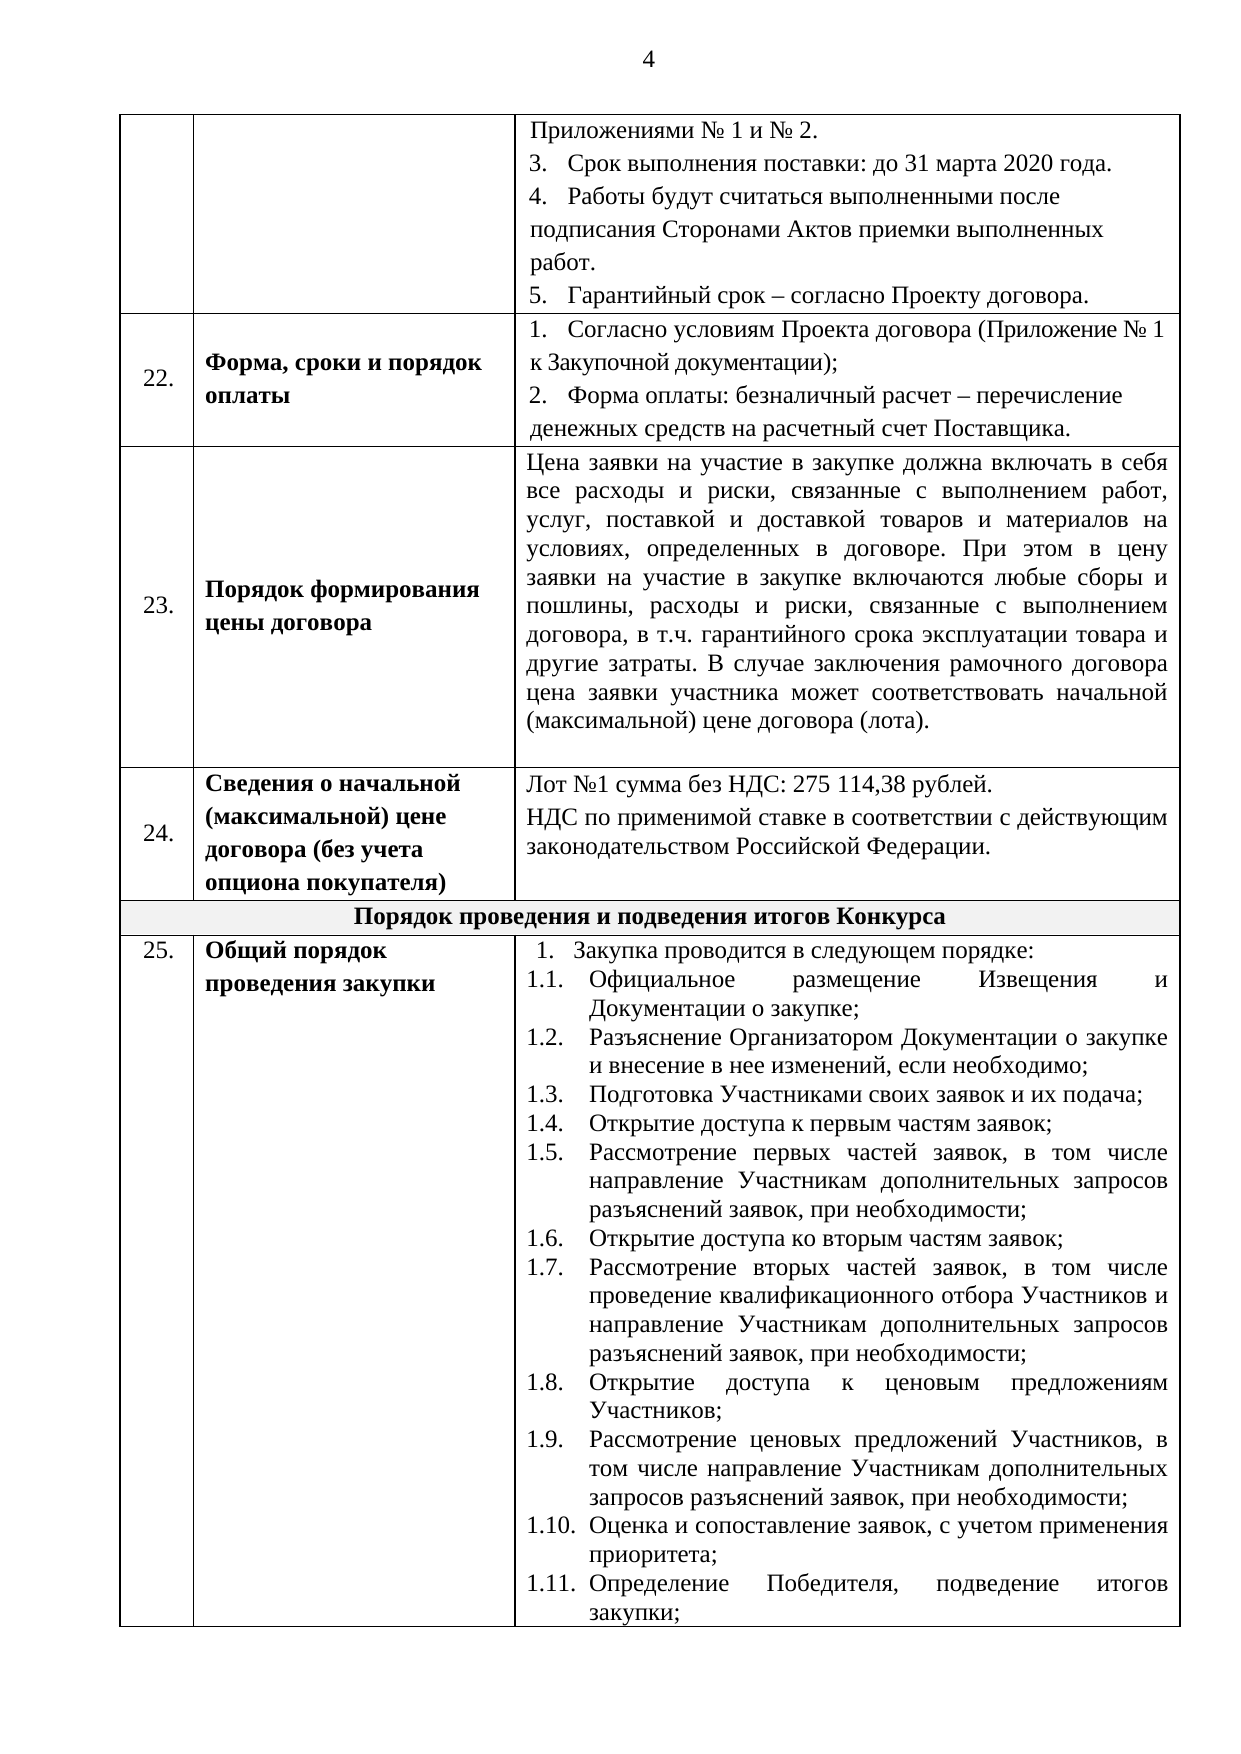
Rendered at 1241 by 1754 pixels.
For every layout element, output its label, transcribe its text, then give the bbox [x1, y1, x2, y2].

table_cell Согласно условиям Проекта договора (Приложение № 1 к Закупочной документации); Форма оплаты: безналичный расчет – перечисление денежных средств на расчетный счет Поставщика. [516, 314, 1179, 446]
table_cell Лот №1 сумма без НДС: 275 114,38 рублей. НДС по применимой ставке в соответствии с действующим законодательством Российской Федерации. [516, 768, 1179, 900]
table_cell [516, 936, 1179, 1626]
table_cell [121, 447, 193, 767]
table_cell [121, 115, 193, 313]
table_cell Порядок формирования цены договора [194, 447, 514, 767]
table_cell [121, 314, 193, 446]
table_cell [194, 115, 514, 313]
table_cell Цена заявки на участие в закупке должна включать в себя все расходы и риски, связанные с выполнением работ, услуг, поставкой и доставкой товаров и материалов на условиях, определенных в договоре. При этом в цену заявки на участие в закупке включаются любые сборы и пошлины, расходы и риски, связанные с выполнением договора, в т.ч. гарантийного срока эксплуатации товара и другие затраты. В случае заключения рамочного договора цена заявки участника может соответствовать начальной (максимальной) цене договора (лота). [516, 447, 1179, 767]
table_cell [121, 936, 193, 1626]
table_cell [121, 768, 193, 900]
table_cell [516, 115, 1179, 313]
table_cell Сведения о начальной (максимальной) цене договора (без учета опциона покупателя) [194, 768, 514, 900]
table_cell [194, 936, 514, 1626]
table_cell Форма, сроки и порядок оплаты [194, 314, 514, 446]
table_cell Порядок проведения и подведения итогов Конкурса [121, 901, 1179, 934]
